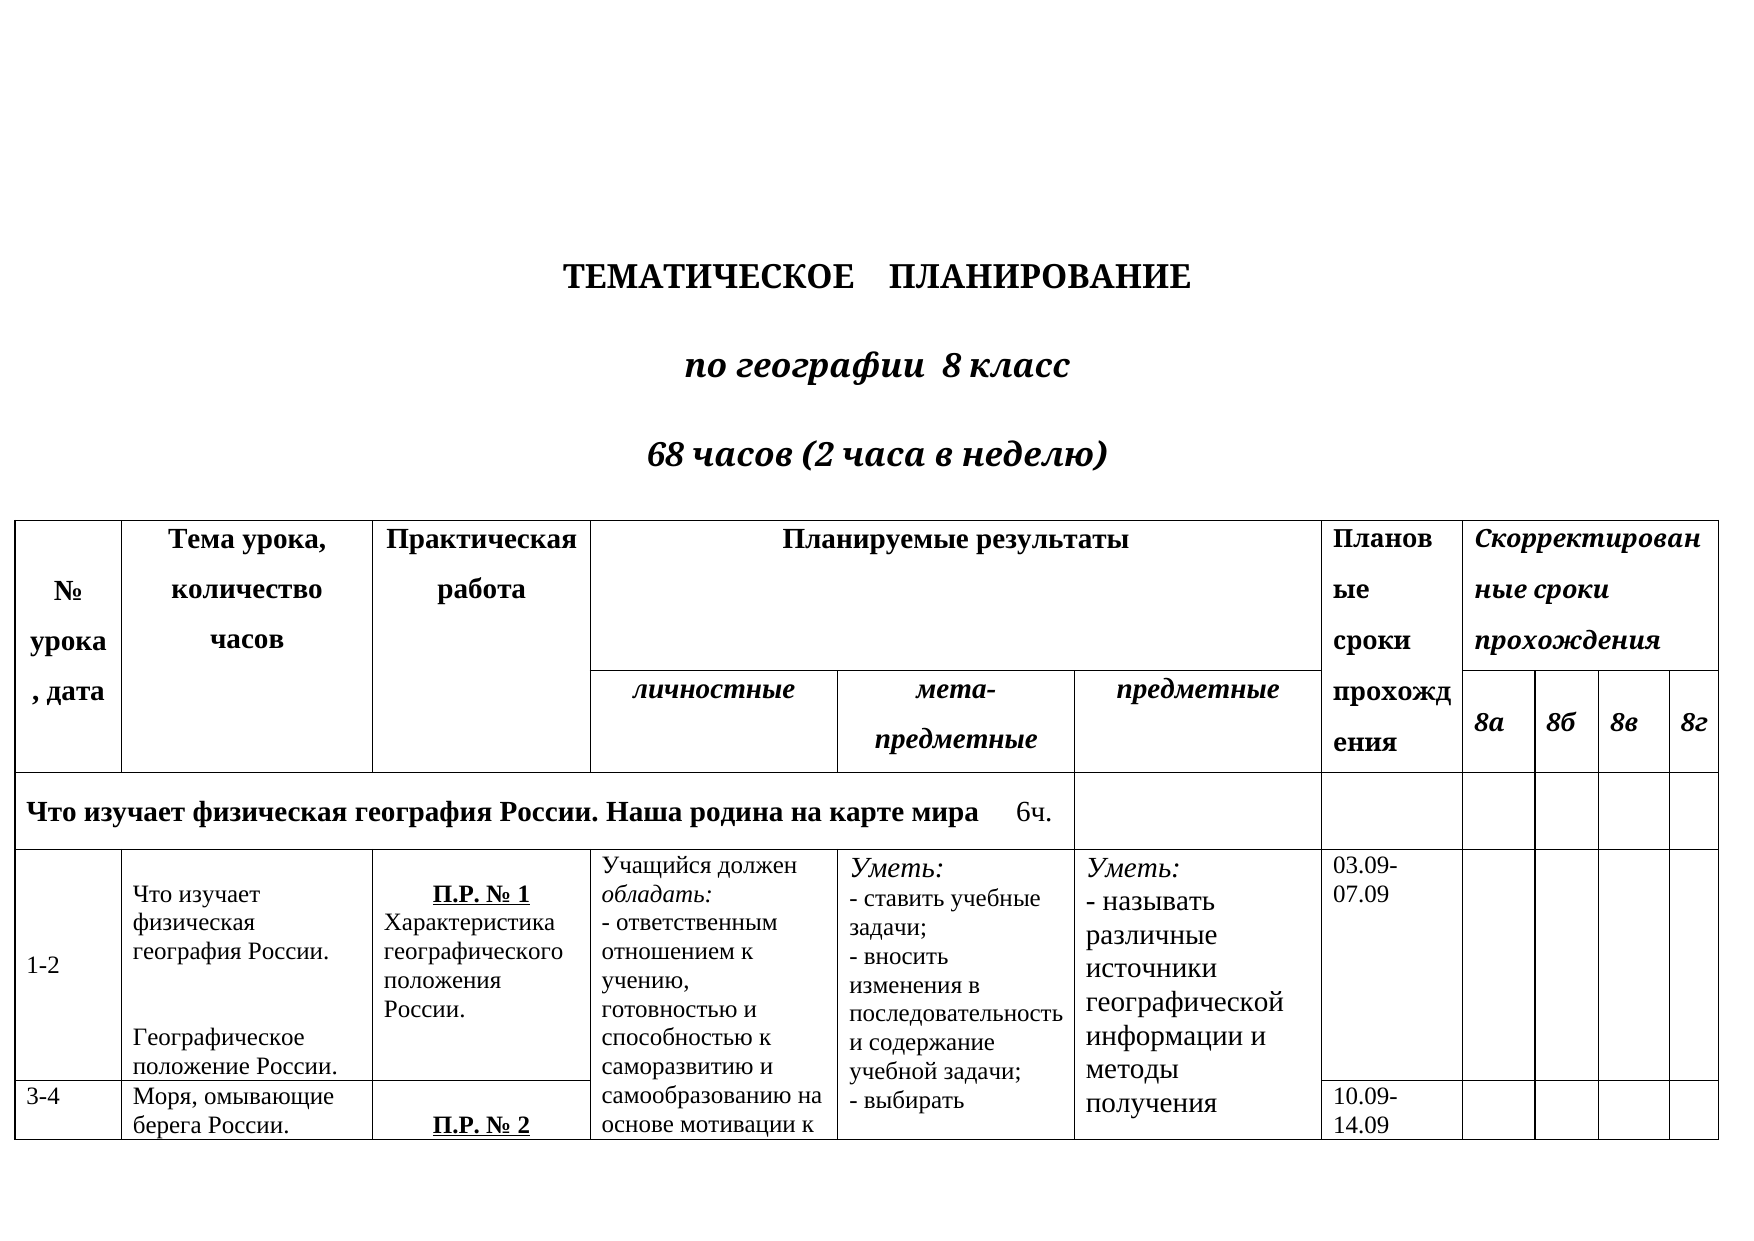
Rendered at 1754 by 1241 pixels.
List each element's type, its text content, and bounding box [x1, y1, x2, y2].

table_cell 8в [1599, 671, 1669, 772]
table_header Плановые сроки прохождения [1322, 521, 1462, 772]
table_cell [1599, 1081, 1669, 1138]
table_cell [1599, 850, 1669, 1080]
table_cell 1-2 [16, 850, 121, 1080]
table_cell 8а [1463, 671, 1534, 772]
table_cell [1670, 1081, 1718, 1138]
table_cell 8б [1536, 671, 1598, 772]
table_cell [1536, 773, 1598, 849]
table_cell личностные [591, 671, 837, 772]
table_cell [1536, 850, 1598, 1080]
table_cell Что изучает физическая география России. Наша родина на карте мира 6ч. [16, 773, 1074, 849]
text ТЕМАТИЧЕСКОЕ ПЛАНИРОВАНИЕ [75, 253, 1679, 298]
table_cell [1599, 773, 1669, 849]
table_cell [373, 1081, 590, 1138]
table_cell [1670, 850, 1718, 1080]
table_cell [1670, 773, 1718, 849]
table_cell [1463, 773, 1534, 849]
table_cell [1536, 1081, 1598, 1138]
table_cell 3-4 [16, 1081, 121, 1138]
table_header Практическая работа [373, 521, 590, 772]
table_cell [1322, 773, 1462, 849]
table_cell 03.09-07.09 [1322, 850, 1462, 1080]
table_cell [1075, 773, 1321, 849]
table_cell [122, 1081, 372, 1138]
table_cell [1463, 1081, 1534, 1138]
text 68 часов (2 часа в неделю) [75, 431, 1679, 476]
table_cell Уметь: - ставить учебные задачи; - вносить изменения в последовательность и содержание учебной задачи; - выбирать наиболее рациональную последовательность выполнения учебной задачи; - искать и отбирать необходимые источники информации; - работать с текстом и внетекстовыми компонентами: составлять тезисный план, выводы, конспект, тезисы выступления; - находить приемлемое решение при наличии разных точек зрения; [838, 850, 1074, 1138]
table_header Планируемые результаты [591, 521, 1321, 670]
table_cell мета-предметные [838, 671, 1074, 772]
table_cell 8г [1670, 671, 1718, 772]
table_header № урока, дата [16, 521, 121, 772]
table_cell Что изучает физическая география России. Географическое положение России. [122, 850, 372, 1080]
table_header Скорректированные сроки прохождения [1463, 521, 1718, 670]
table_cell предметные [1075, 671, 1321, 772]
table_cell [1463, 850, 1534, 1080]
text по географии 8 класс [75, 342, 1679, 387]
table_cell П.Р. № 1 Характеристика географического положения России. [373, 850, 590, 1080]
table_header Тема урока, количество часов [122, 521, 372, 772]
table_cell Уметь: - называть различные источники географической информации и методы получения географической информации; -определять географическое положение России; - показывать пограничные государства, моря, омывающие Россию; - называть положительные и отрицательные особенности географического положения России и их влияние на жизнь и хозяйственную деятельность населения; - определять поясное время. [1075, 850, 1321, 1138]
table_cell 10.09-14.09 [1322, 1081, 1462, 1138]
table_cell Учащийся должен обладать: - ответственным отношением к учению, готовностью и способностью к саморазвитию и самообразованию на основе мотивации к обучению и познанию, осознанному выбору и построению дальнейшей индивидуальной траектории образования; - российской гражданской идентичностью: патриотизмом, уважением к Отечеству, прошлому и настоящему многонационального народа России; чувством ответственности и долга перед Родиной. [591, 850, 837, 1138]
